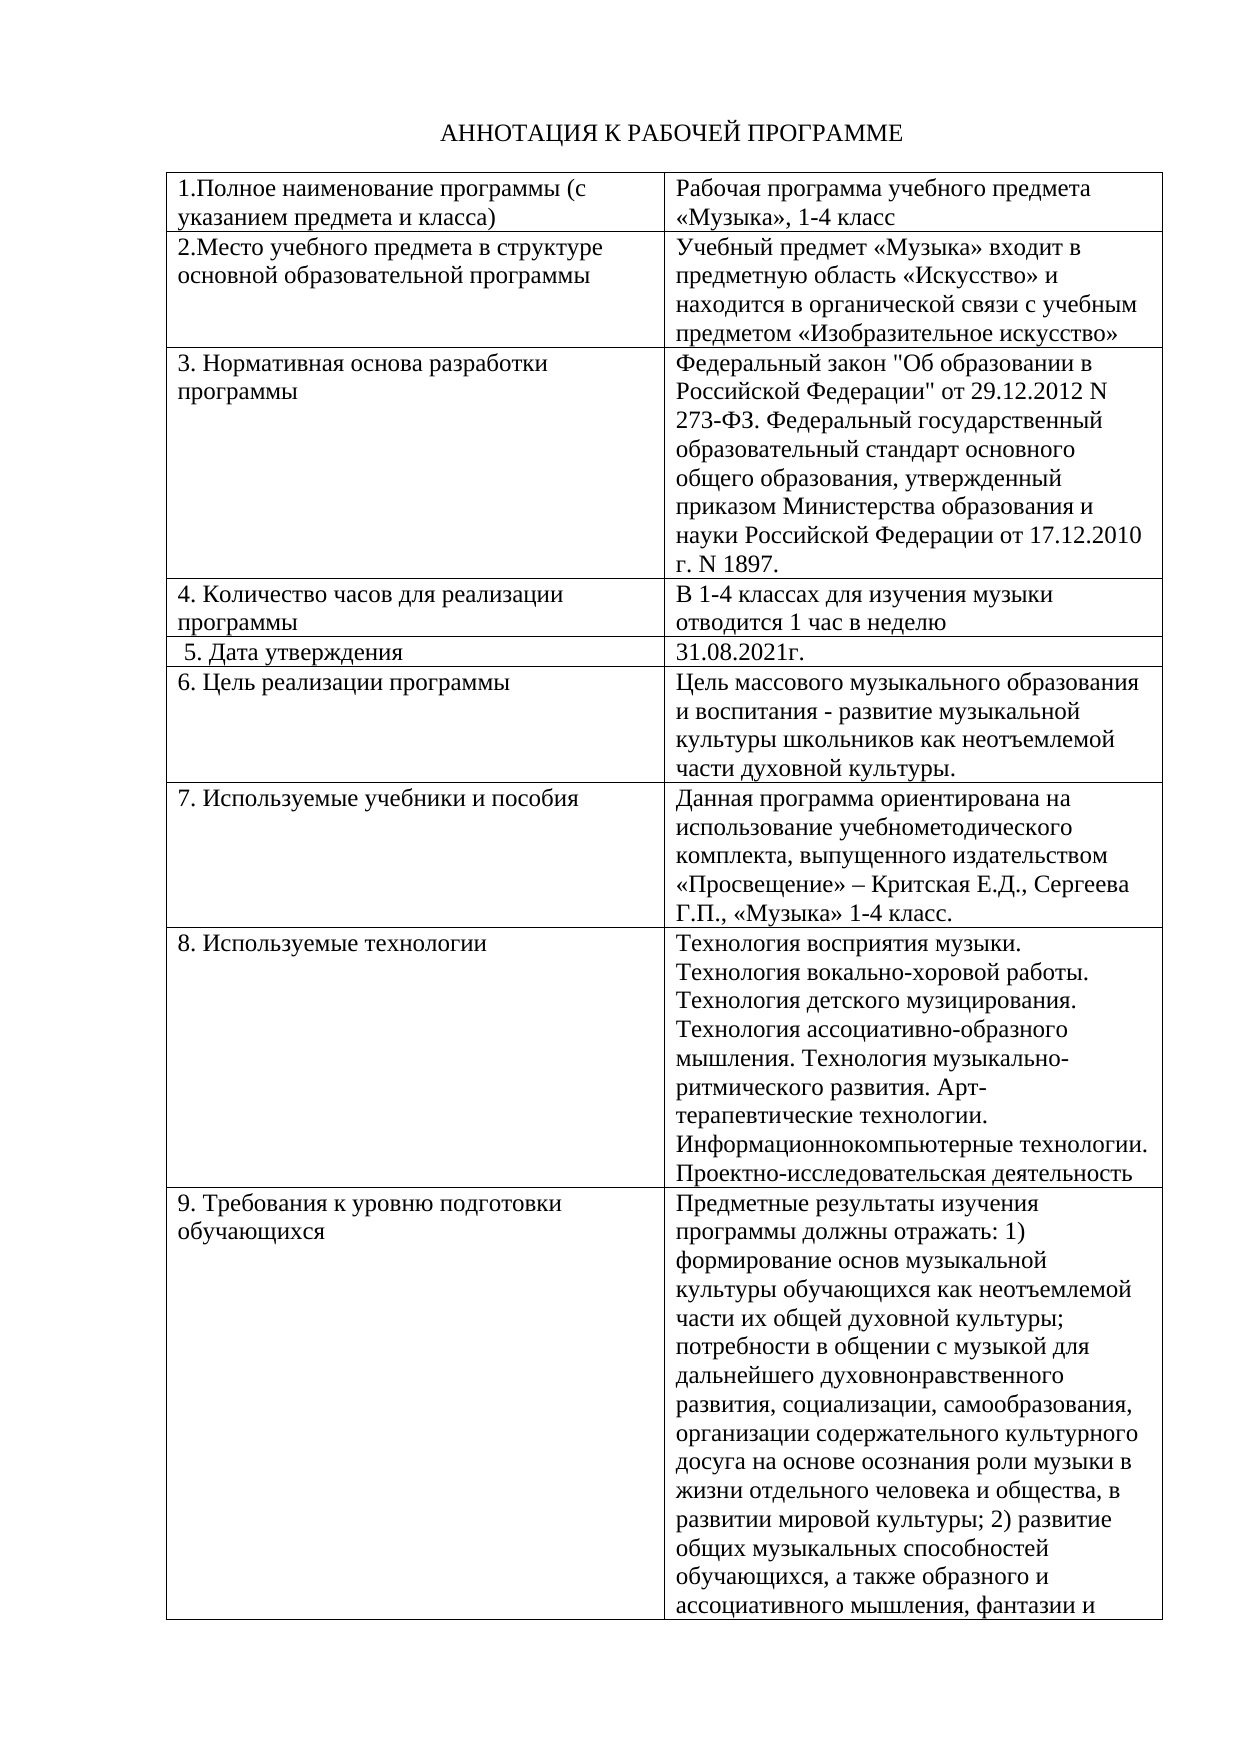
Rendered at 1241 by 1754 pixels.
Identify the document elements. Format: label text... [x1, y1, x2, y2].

table_cell Технология восприятия музыки. Технология вокально-хоровой работы. Технология детского музицирования. Технология ассоциативно-образного мышления. Технология музыкально-ритмического развития. Арт-терапевтические технологии. Информационнокомпьютерные технологии. Проектно-исследовательская деятельность [665, 928, 1162, 1187]
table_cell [167, 1188, 664, 1619]
table_cell 4. Количество часов для реализации программы [167, 579, 664, 636]
table_cell 31.08.2021г. [665, 637, 1162, 666]
table_cell 7. Используемые учебники и пособия [167, 783, 664, 927]
table_cell Федеральный закон "Об образовании в Российской Федерации" от 29.12.2012 N 273-ФЗ. Федеральный государственный образовательный стандарт основного общего образования, утвержденный приказом Министерства образования и науки Российской Федерации от 17.12.2010 г. N 1897. [665, 348, 1162, 578]
table_cell 6. Цель реализации программы [167, 667, 664, 782]
table_cell В 1-4 классах для изучения музыки отводится 1 час в неделю [665, 579, 1162, 636]
table_cell 5. Дата утверждения [167, 637, 664, 666]
table_cell Цель массового музыкального образования и воспитания - развитие музыкальной культуры школьников как неотъемлемой части духовной культуры. [665, 667, 1162, 782]
table_cell Данная программа ориентирована на использование учебнометодического комплекта, выпущенного издательством «Просвещение» – Критская Е.Д., Сергеева Г.П., «Музыка» 1-4 класс. [665, 783, 1162, 927]
table_header Рабочая программа учебного предмета «Музыка», 1-4 класс [665, 173, 1162, 231]
text АННОТАЦИЯ К РАБОЧЕЙ ПРОГРАММЕ [177, 118, 1152, 147]
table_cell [665, 1188, 1162, 1619]
table_cell 2.Место учебного предмета в структуре основной образовательной программы [167, 232, 664, 347]
table_cell 3. Нормативная основа разработки программы [167, 348, 664, 578]
table_header 1.Полное наименование программы (с указанием предмета и класса) [167, 173, 664, 231]
table_cell Учебный предмет «Музыка» входит в предметную область «Искусство» и находится в органической связи с учебным предметом «Изобразительное искусство» [665, 232, 1162, 347]
table_cell 8. Используемые технологии [167, 928, 664, 1187]
